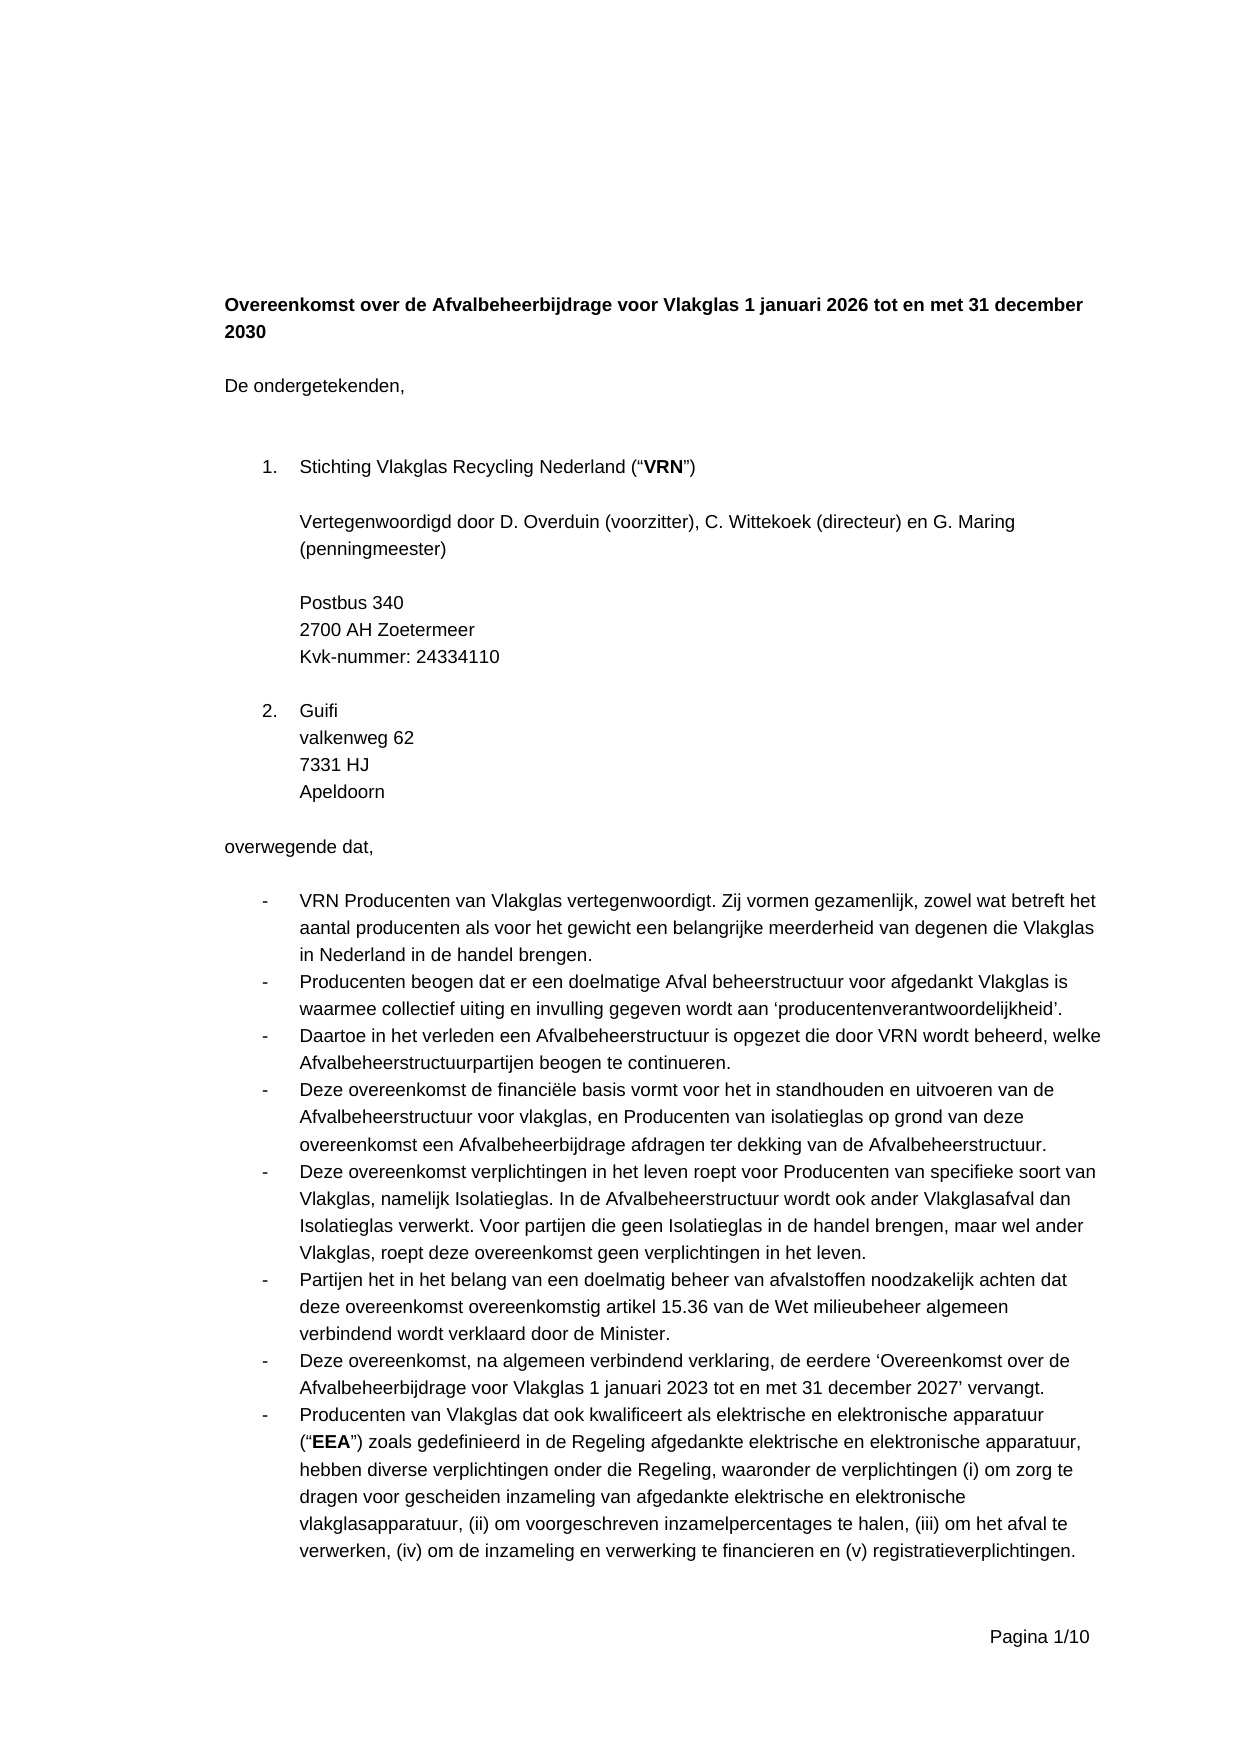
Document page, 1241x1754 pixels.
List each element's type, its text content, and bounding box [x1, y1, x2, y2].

text 2700 AH Zoetermeer [299, 613, 1103, 640]
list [262, 1399, 1103, 1561]
text Vertegenwoordigd door D. Overduin (voorzitter), C. Wittekoek (directeur) en G. Maring (penningmeester) [299, 505, 1103, 559]
text Kvk-nummer: 24334110 [299, 640, 1103, 667]
list Daartoe in het verleden een Afvalbeheerstructuur is opgezet die door VRN wordt beheerd, welke Afvalbeheerstructuurpartijen beogen te continueren. [262, 1019, 1103, 1074]
text Postbus 340 [299, 586, 1103, 613]
list Deze overeenkomst verplichtingen in het leven roept voor Producenten van specifieke soort van Vlakglas, namelijk Isolatieglas. In de Afvalbeheerstructuur wordt ook ander Vlakglasafval dan Isolatieglas verwerkt. Voor partijen die geen Isolatieglas in de handel brengen, maar wel ander Vlakglas, roept deze overeenkomst geen verplichtingen in het leven. [262, 1155, 1103, 1263]
list VRN Producenten van Vlakglas vertegenwoordigt. Zij vormen gezamenlijk, zowel wat betreft het aantal producenten als voor het gewicht een belangrijke meerderheid van degenen die Vlakglas in Nederland in de handel brengen. [262, 884, 1103, 965]
list Deze overeenkomst de financiële basis vormt voor het in standhouden en uitvoeren van de Afvalbeheerstructuur voor vlakglas, en Producenten van isolatieglas op grond van deze overeenkomst een Afvalbeheerbijdrage afdragen ter dekking van de Afvalbeheerstructuur. [262, 1074, 1103, 1155]
text overwegende dat, [224, 830, 1103, 857]
list Partijen het in het belang van een doelmatig beheer van afvalstoffen noodzakelijk achten dat deze overeenkomst overeenkomstig artikel 15.36 van de Wet milieubeheer algemeen verbindend wordt verklaard door de Minister. [262, 1263, 1103, 1344]
list valkenweg 62 7331 HJ Apeldoorn [299, 722, 1103, 803]
list Deze overeenkomst, na algemeen verbindend verklaring, de eerdere ‘Overeenkomst over de Afvalbeheerbijdrage voor Vlakglas 1 januari 2023 tot en met 31 december 2027’ vervangt. [262, 1344, 1103, 1399]
text Overeenkomst over de Afvalbeheerbijdrage voor Vlakglas 1 januari 2026 tot en met 31 december 2030 [224, 288, 1103, 342]
list Producenten beogen dat er een doelmatige Afval beheerstructuur voor afgedankt Vlakglas is waarmee collectief uiting en invulling gegeven wordt aan ‘producentenverantwoordelijkheid’. [262, 965, 1103, 1019]
list Stichting Vlakglas Recycling Nederland (“VRN”) [262, 451, 1103, 478]
text De ondergetekenden, [224, 369, 1103, 397]
list Guifi [262, 694, 1103, 722]
